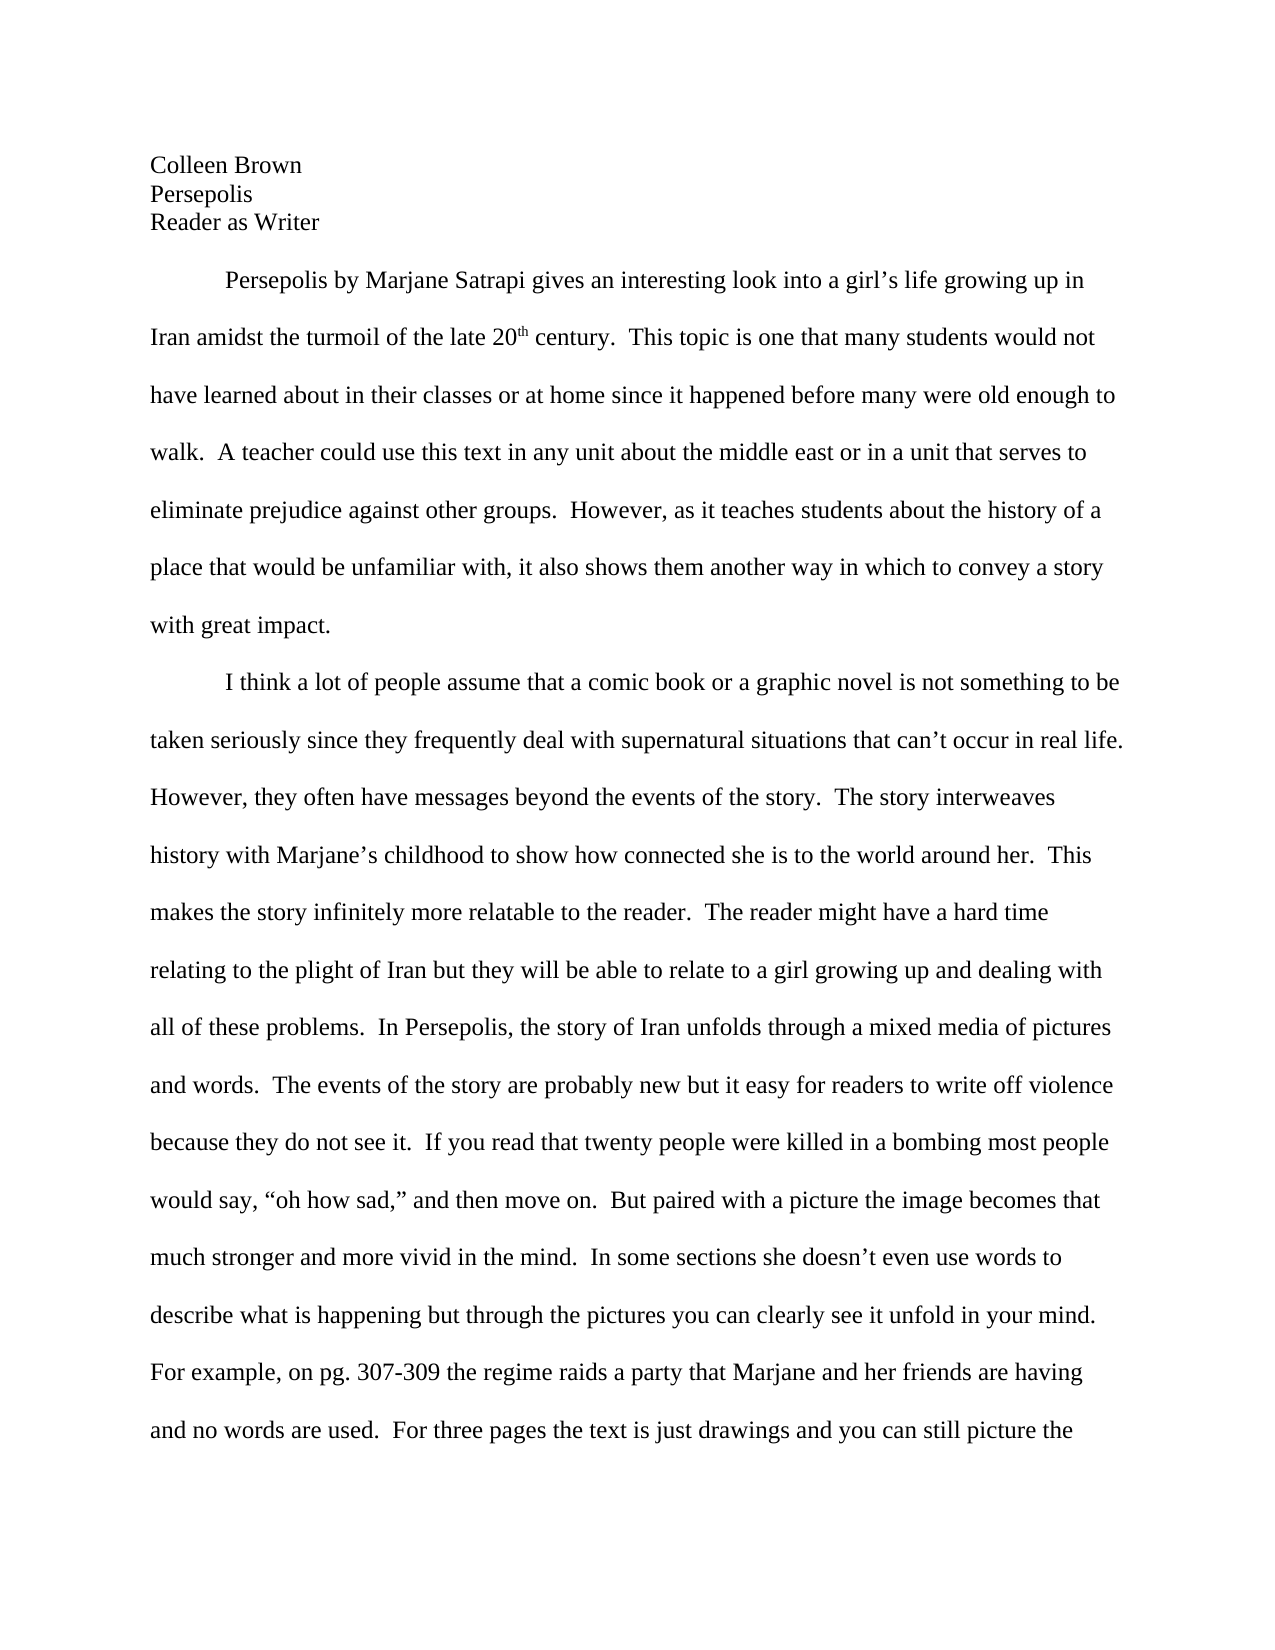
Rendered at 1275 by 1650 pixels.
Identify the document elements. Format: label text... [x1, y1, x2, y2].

text Persepolis [150, 179, 1125, 207]
text Colleen Brown [150, 150, 1125, 179]
text Persepolis by Marjane Satrapi gives an interesting look into a girl’s life growing up in Iran amidst the turmoil of the late 20th century. This topic is one that many students would not have learned about in their classes or at home since it happened before many were old enough to walk. A teacher could use this text in any unit about the middle east or in a unit that serves to eliminate prejudice against other groups. However, as it teaches students about the history of a place that would be unfamiliar with, it also shows them another way in which to convey a story with great impact. [150, 265, 1125, 639]
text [150, 667, 1125, 1444]
text Reader as Writer [150, 207, 1125, 236]
